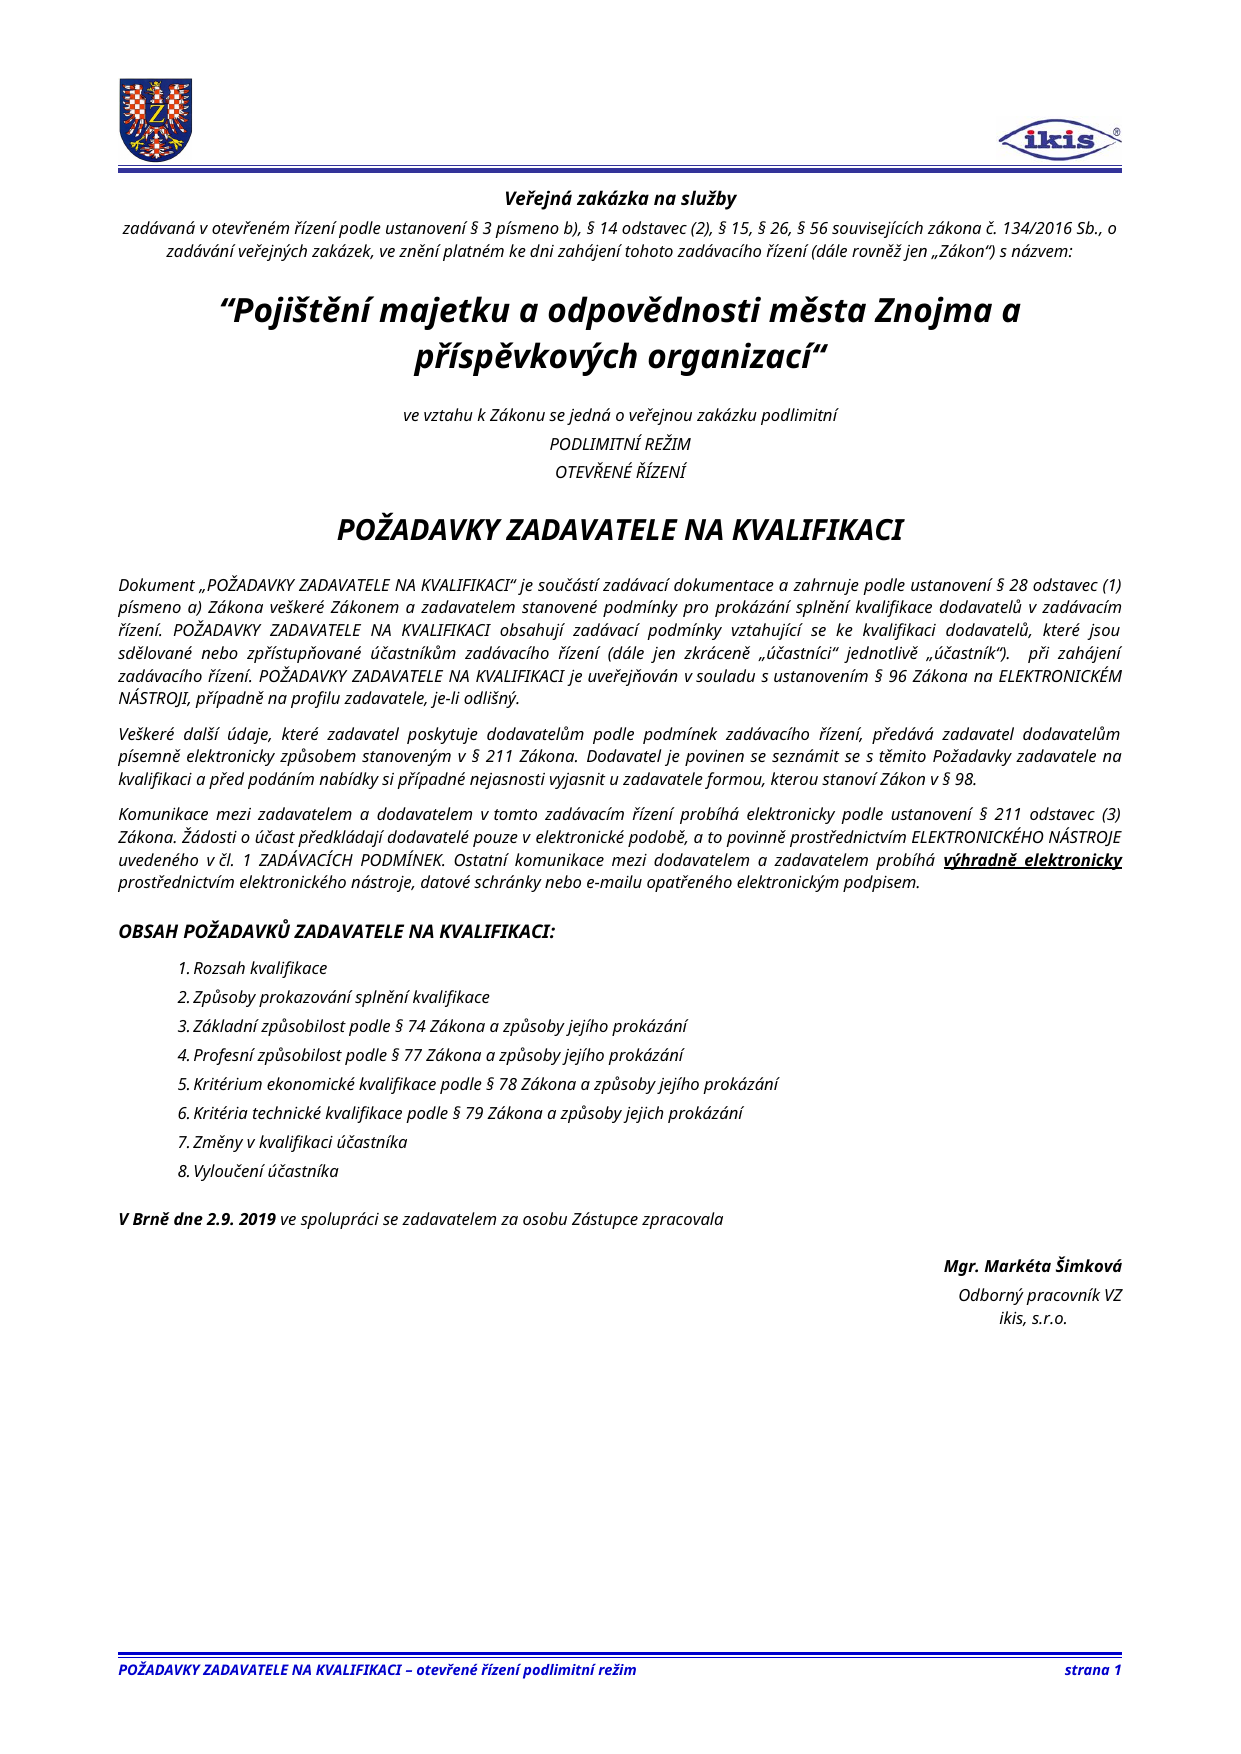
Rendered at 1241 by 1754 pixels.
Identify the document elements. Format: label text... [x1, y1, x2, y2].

list Změny v kvalifikaci účastníka [177, 1130, 1122, 1153]
text Obsah požadavků zadavatele na kvalifikaci: [118, 919, 1122, 944]
list Základní způsobilost podle § 74 Zákona a způsoby jejího prokázání [177, 1014, 1122, 1037]
text požadavky zadavatele na kvalifikaci [118, 509, 1122, 548]
list Rozsah kvalifikace [177, 957, 1122, 979]
list Kritéria technické kvalifikace podle § 79 Zákona a způsoby jejich prokázání [177, 1101, 1122, 1124]
text Dokument „POŽADAVKY ZADAVATELE NA KVALIFIKACI“ je součástí zadávací dokumentace a zahrnuje podle ustanovení § 28 odstavec (1) písmeno a) Zákona veškeré Zákonem a zadavatelem stanovené podmínky pro prokázání splnění kvalifikace dodavatelů v zadávacím řízení. POŽADAVKY ZADAVATELE NA KVALIFIKACI obsahují zadávací podmínky vztahující se ke kvalifikaci dodavatelů, které jsou sdělované nebo zpřístupňované účastníkům zadávacího řízení (dále jen zkráceně „účastníci“ jednotlivě „účastník“). při zahájení zadávacího řízení. POŽADAVKY ZADAVATELE NA KVALIFIKACI je uveřejňován v souladu s ustanovením § 96 Zákona na ELEKTRONICKÉM NÁSTROJI, případně na profilu zadavatele, je-li odlišný. [118, 573, 1122, 710]
text “Pojištění majetku a odpovědnosti města Znojma a příspěvkových organizací“ [118, 287, 1122, 378]
text Veškeré další údaje, které zadavatel poskytuje dodavatelům podle podmínek zadávacího řízení, předává zadavatel dodavatelům písemně elektronicky způsobem stanoveným v § 211 Zákona. Dodavatel je povinen se seznámit se s těmito Požadavky zadavatele na kvalifikaci a před podáním nabídky si případné nejasnosti vyjasnit u zadavatele formou, kterou stanoví Zákon v § 98. [118, 722, 1122, 790]
text otevřené řízení [118, 461, 1122, 484]
text V Brně dne 2.9. 2019 ve spolupráci se zadavatelem za osobu Zástupce zpracovala [118, 1207, 1122, 1230]
text ve vztahu k Zákonu se jedná o veřejnou zakázku podlimitní [118, 403, 1122, 426]
list Profesní způsobilost podle § 77 Zákona a způsoby jejího prokázání [177, 1043, 1122, 1066]
text Komunikace mezi zadavatelem a dodavatelem v tomto zadávacím řízení probíhá elektronicky podle ustanovení § 211 odstavec (3) Zákona. Žádosti o účast předkládají dodavatelé pouze v elektronické podobě, a to povinně prostřednictvím ELEKTRONICKÉHO NÁSTROJE uvedeného v čl. 1 ZADÁVACÍCH PODMÍNEK. Ostatní komunikace mezi dodavatelem a zadavatelem probíhá výhradně elektronicky prostřednictvím elektronického nástroje, datové schránky nebo e-mailu opatřeného elektronickým podpisem. [118, 803, 1122, 894]
list Vyloučení účastníka [177, 1159, 1122, 1182]
text zadávaná v otevřeném řízení podle ustanovení § 3 písmeno b), § 14 odstavec (2), § 15, § 26, § 56 souvisejících zákona č. 134/2016 Sb., o zadávání veřejných zakázek, ve znění platném ke dni zahájení tohoto zadávacího řízení (dále rovněž jen „Zákon“) s názvem: [118, 217, 1122, 262]
picture [996, 116, 1123, 163]
list Kritérium ekonomické kvalifikace podle § 78 Zákona a způsoby jejího prokázání [177, 1072, 1122, 1095]
text podlimitní režim [118, 432, 1122, 455]
text Veřejná zakázka na služby [118, 185, 1122, 211]
list Způsoby prokazování splnění kvalifikace [177, 986, 1122, 1008]
text ikis, s.r.o. [945, 1306, 1122, 1329]
text Mgr. Markéta Šimková [118, 1255, 1122, 1277]
text Odborný pracovník VZ [118, 1284, 1122, 1306]
picture [118, 78, 193, 163]
